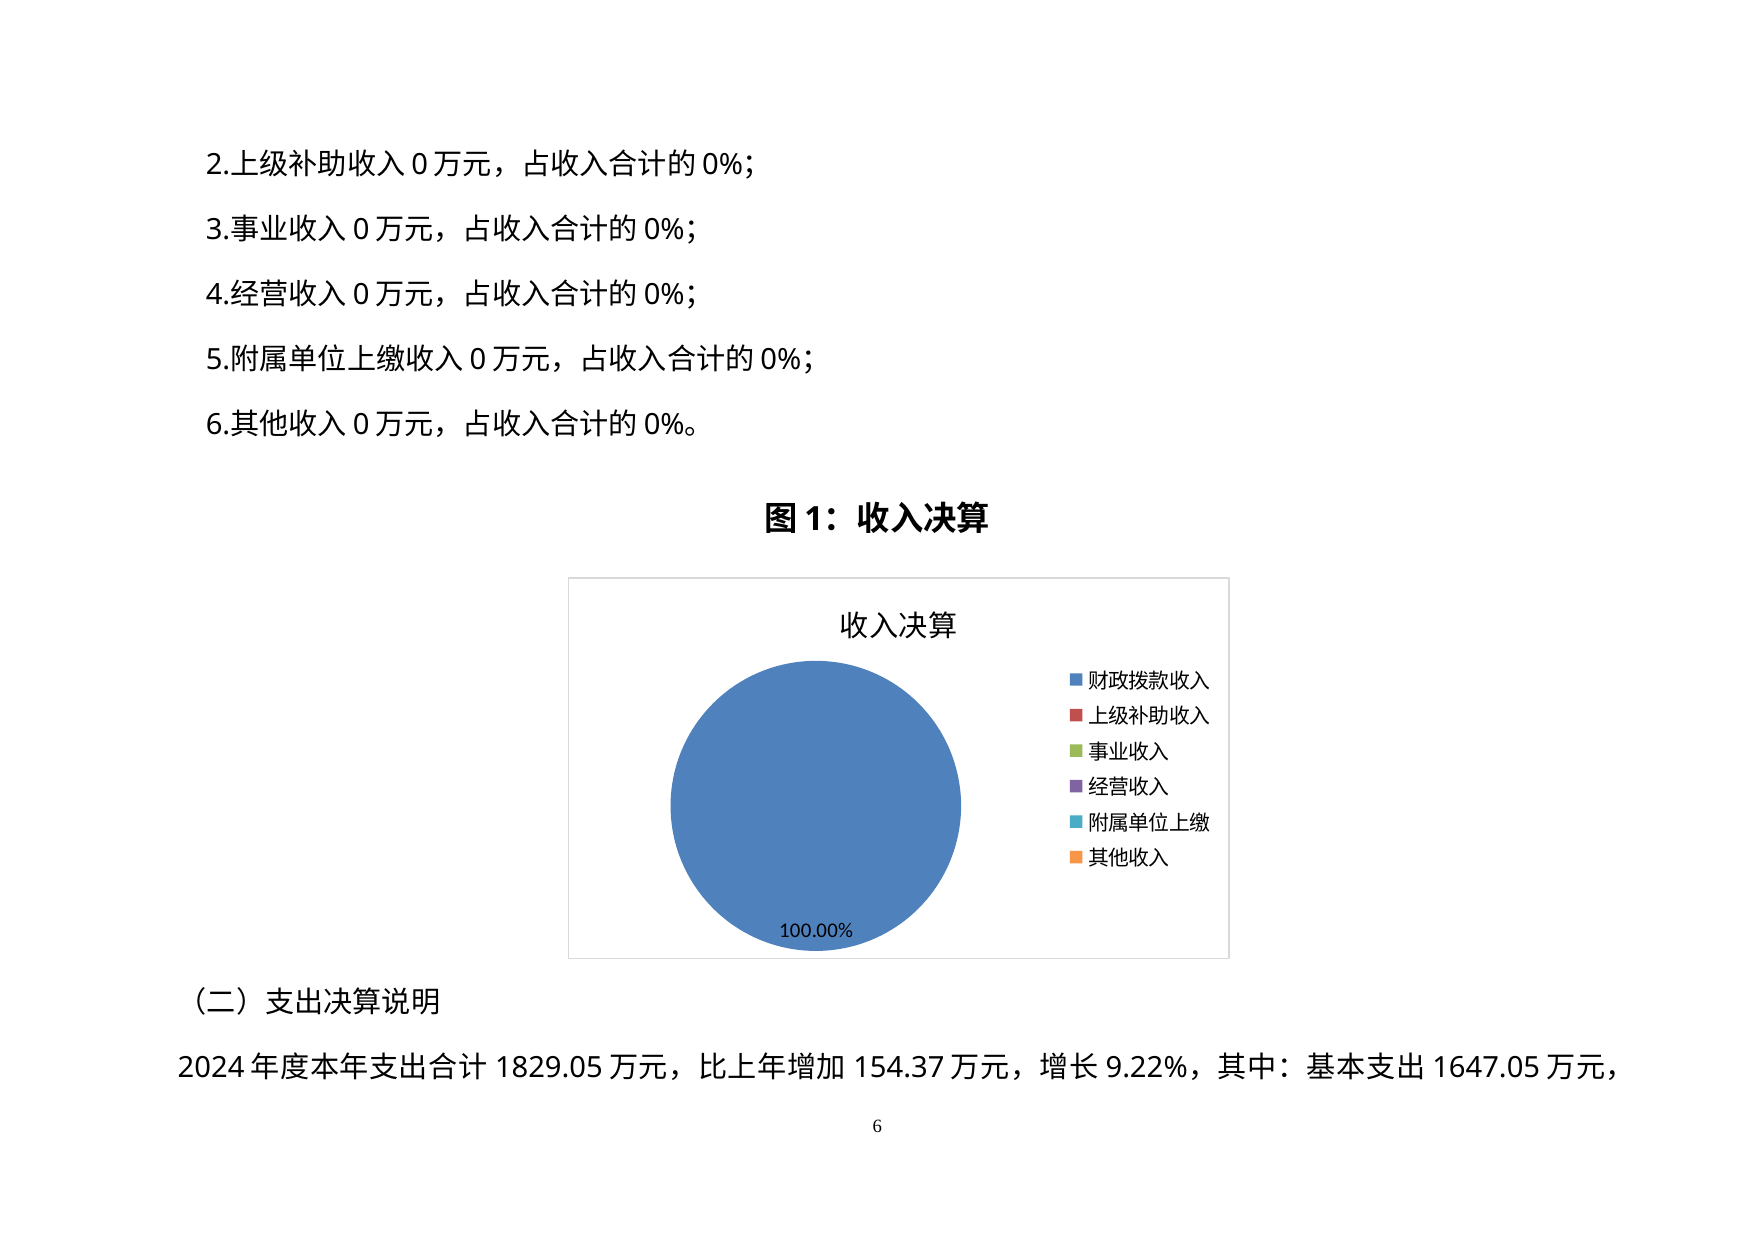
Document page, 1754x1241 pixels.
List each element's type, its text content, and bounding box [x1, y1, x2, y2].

list 2.上级补助收入0万元，占收入合计的0%； [118, 129, 1636, 194]
text （二）支出决算说明 [118, 967, 1636, 1032]
text 6.其他收入0万元，占收入合计的0%。 [118, 389, 1636, 454]
text 4.经营收入0万元，占收入合计的0%； [118, 259, 1636, 324]
text 5.附属单位上缴收入0万元，占收入合计的0%； [118, 324, 1636, 389]
subtitle 图1：收入决算 [118, 483, 1636, 548]
list 3.事业收入0万元，占收入合计的0%； [118, 194, 1636, 259]
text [118, 1032, 1636, 1097]
